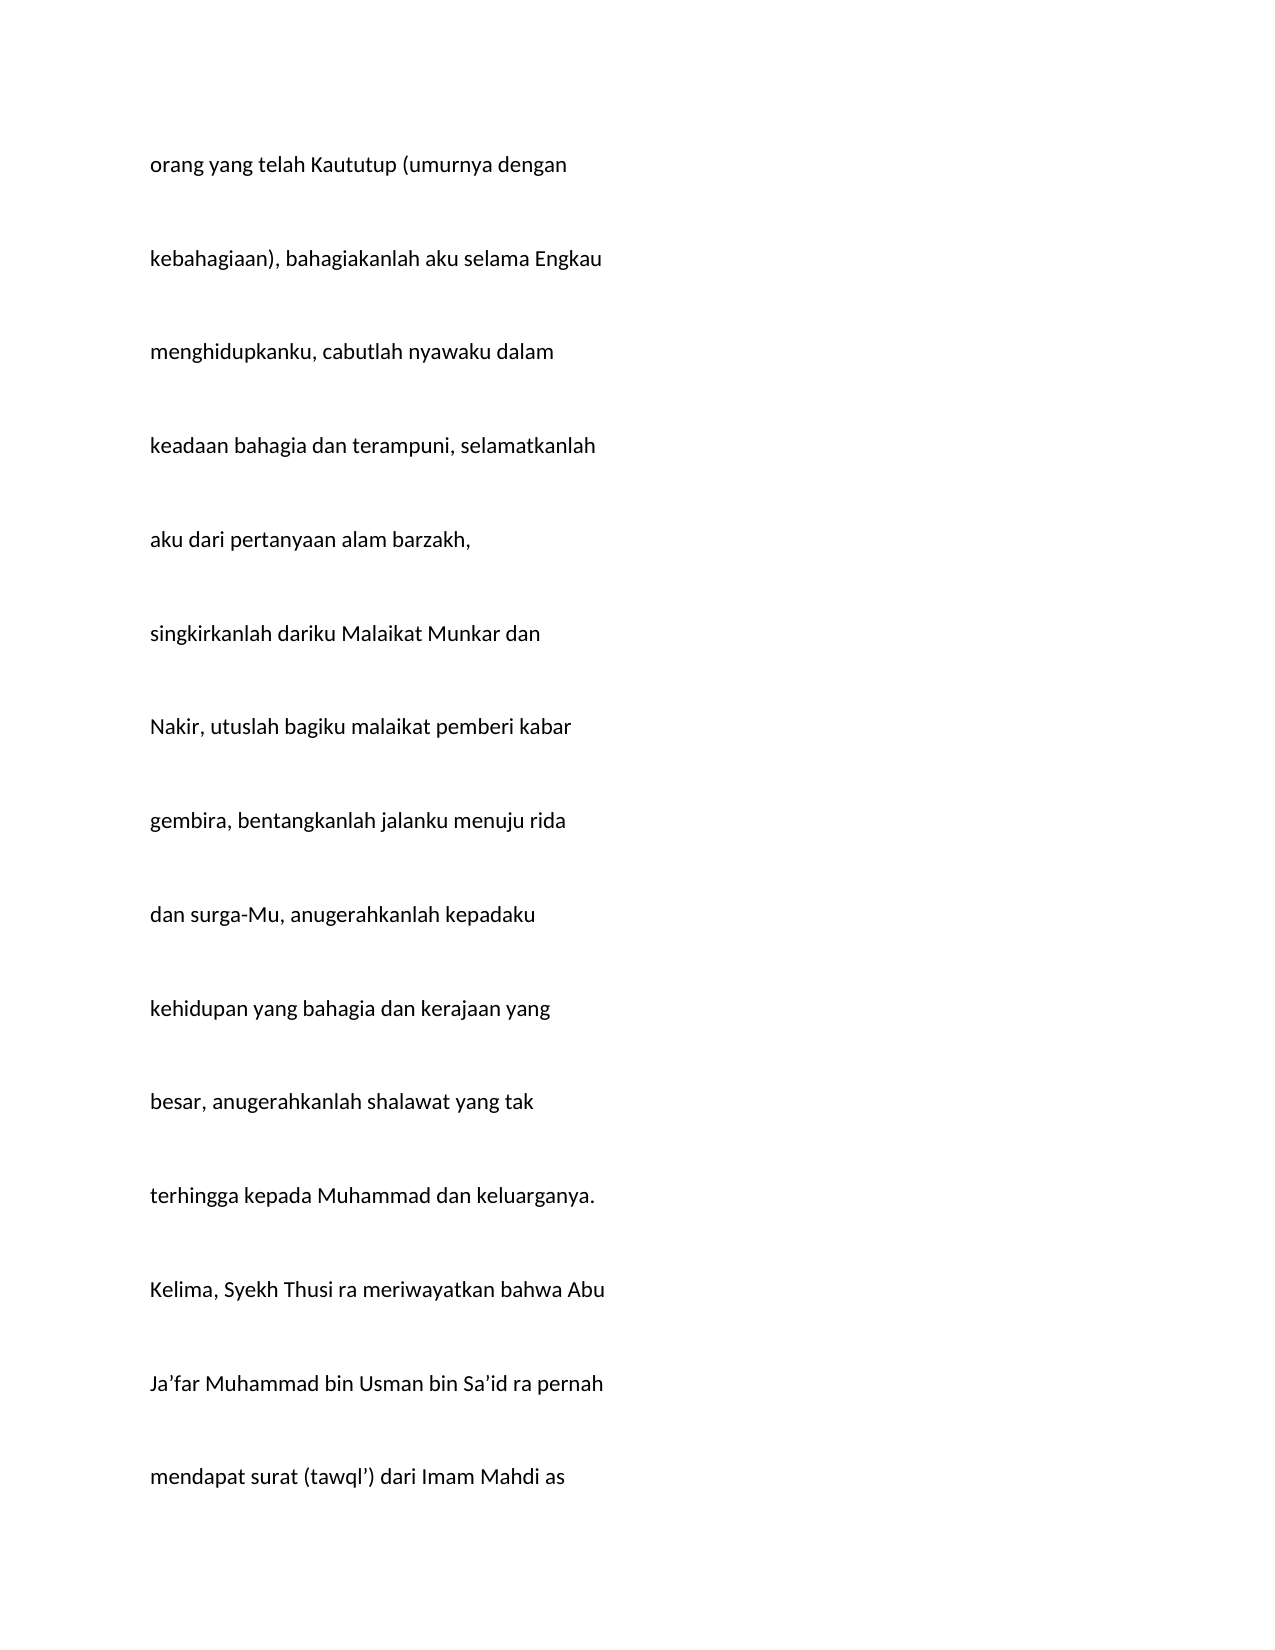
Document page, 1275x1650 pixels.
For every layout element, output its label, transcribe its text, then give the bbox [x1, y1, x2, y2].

text singkirkanlah dariku Malaikat Munkar dan [150, 619, 1125, 647]
text terhingga kepada Muhammad dan keluarganya. [150, 1181, 1125, 1209]
text orang yang telah Kaututup (umurnya dengan [150, 150, 1125, 178]
text menghidupkanku, cabutlah nyawaku dalam [150, 337, 1125, 366]
text kebahagiaan), bahagiakanlah aku selama Engkau [150, 244, 1125, 272]
text Nakir, utuslah bagiku malaikat pemberi kabar [150, 712, 1125, 741]
text gembira, bentangkanlah jalanku menuju rida [150, 806, 1125, 834]
text keadaan bahagia dan terampuni, selamatkanlah [150, 431, 1125, 459]
text mendapat surat (tawql’) dari Imam Mahdi as [150, 1462, 1125, 1491]
text dan surga-Mu, anugerahkanlah kepadaku [150, 900, 1125, 928]
text Kelima, Syekh Thusi ra meriwayatkan bahwa Abu [150, 1275, 1125, 1303]
text besar, anugerahkanlah shalawat yang tak [150, 1087, 1125, 1116]
text kehidupan yang bahagia dan kerajaan yang [150, 994, 1125, 1022]
text aku dari pertanyaan alam barzakh, [150, 525, 1125, 553]
text Ja’far Muhammad bin Usman bin Sa’id ra pernah [150, 1369, 1125, 1397]
